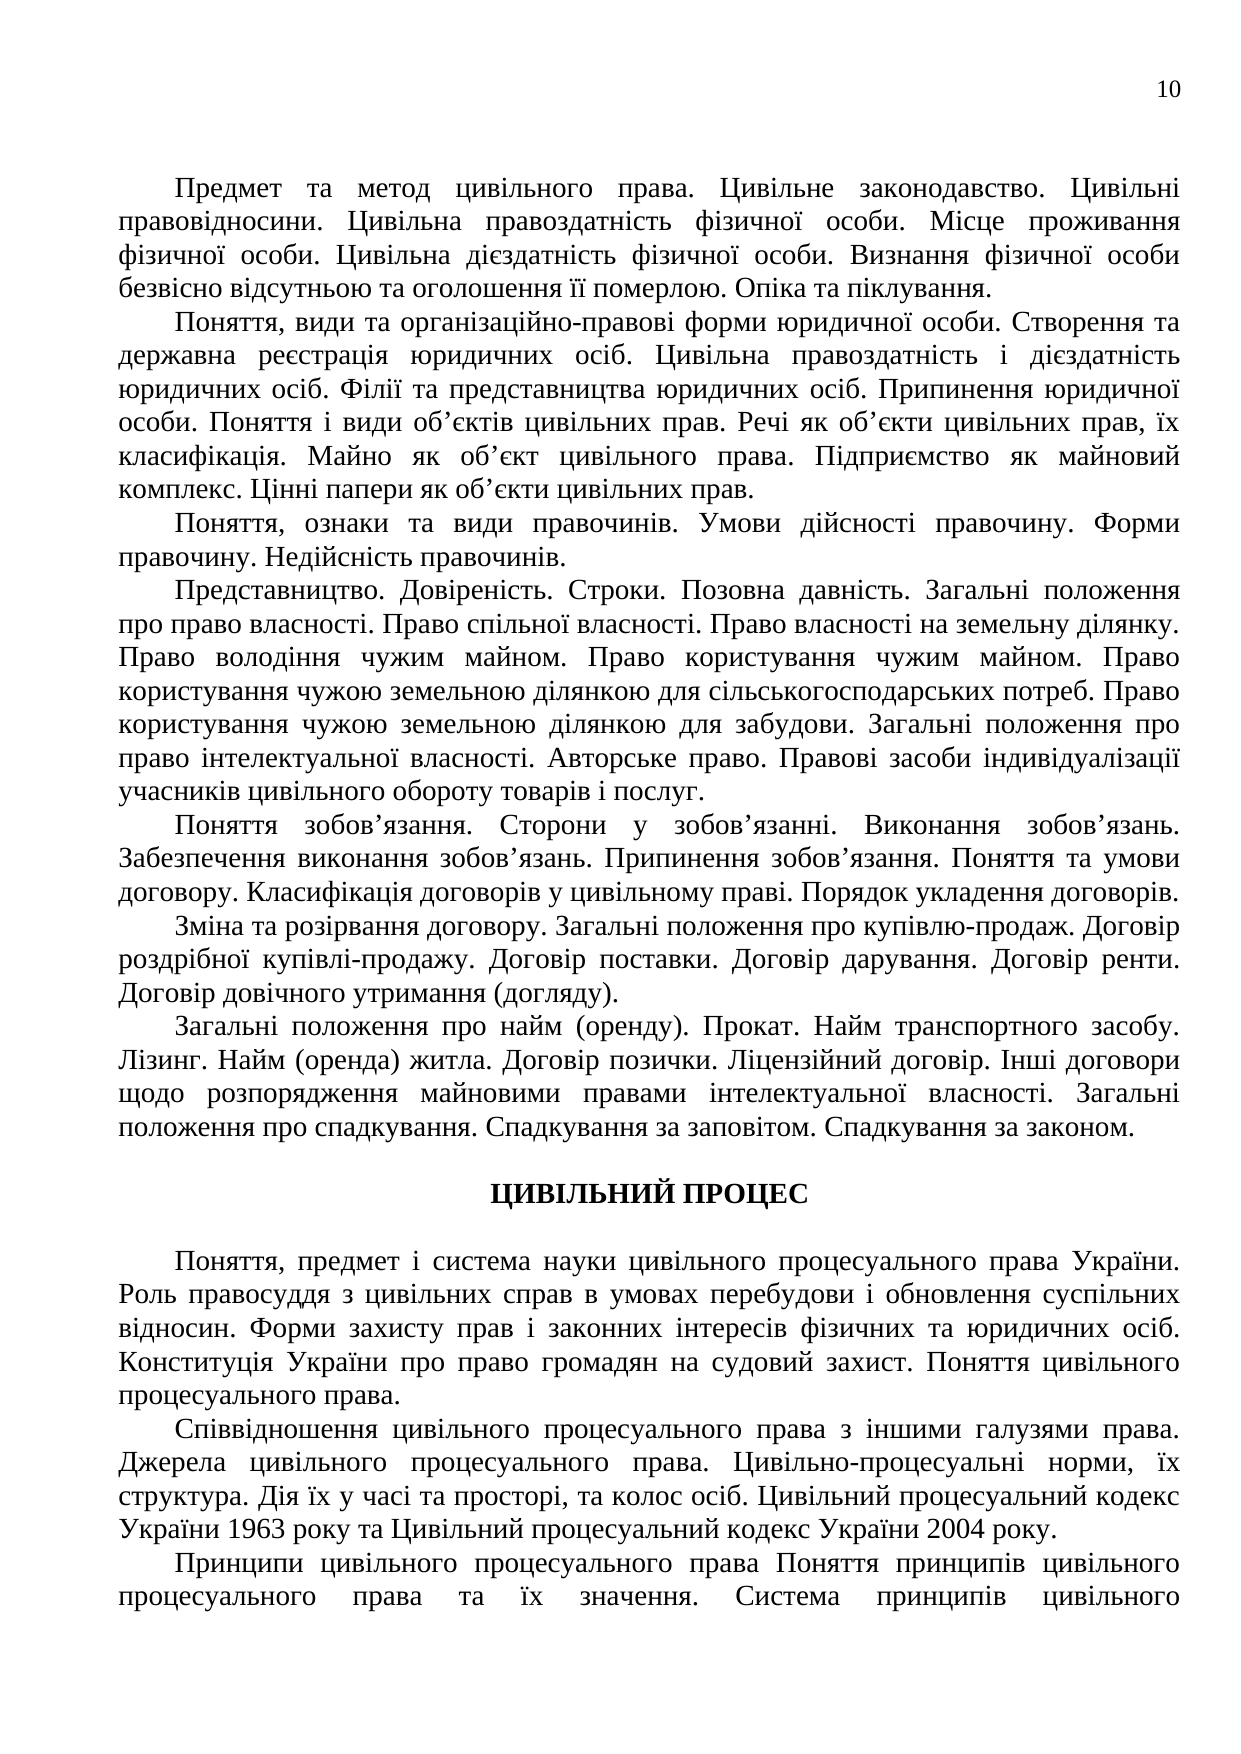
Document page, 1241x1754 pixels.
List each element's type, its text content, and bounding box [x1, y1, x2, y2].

text Зміна та розірвання договору. Загальні положення про купівлю-продаж. Договір роздрібної купівлі-продажу. Договір поставки. Договір дарування. Договір ренти. Договір довічного утримання (догляду). [118, 908, 1181, 1008]
text ЦИВІЛЬНИЙ ПРОЦЕС [118, 1176, 1181, 1209]
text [118, 1545, 1181, 1612]
text Предмет та метод цивільного права. Цивільне законодавство. Цивільні правовідносини. Цивільна правоздатність фізичної особи. Місце проживання фізичної особи. Цивільна дієздатність фізичної особи. Визнання фізичної особи безвісно відсутньою та оголошення її померлою. Опіка та піклування. [118, 170, 1181, 304]
text Представництво. Довіреність. Строки. Позовна давність. Загальні положення про право власності. Право спільної власності. Право власності на земельну ділянку. Право володіння чужим майном. Право користування чужим майном. Право користування чужою земельною ділянкою для сільськогосподарських потреб. Право користування чужою земельною ділянкою для забудови. Загальні положення про право інтелектуальної власності. Авторське право. Правові засоби індивідуалізації учасників цивільного обороту товарів і послуг. [118, 572, 1181, 807]
text Співвідношення цивільного процесуального права з іншими галузями права. Джерела цивільного процесуального права. Цивільно-процесуальні норми, їх структура. Дія їх у часі та просторі, та колос осіб. Цивільний процесуальний кодекс України 1963 року та Цивільний процесуальний кодекс України 2004 року. [118, 1411, 1181, 1545]
text Загальні положення про найм (оренду). Прокат. Найм транспортного засобу. Лізинг. Найм (оренда) житла. Договір позички. Ліцензійний договір. Інші договори щодо розпорядження майновими правами інтелектуальної власності. Загальні положення про спадкування. Спадкування за заповітом. Спадкування за законом. [118, 1008, 1181, 1142]
text Поняття, предмет і система науки цивільного процесуального права України. Роль правосуддя з цивільних справ в умовах перебудови і обновлення суспільних відносин. Форми захисту прав і законних інтересів фізичних та юридичних осіб. Конституція України про право громадян на судовий захист. Поняття цивільного процесуального права. [118, 1243, 1181, 1411]
text Поняття, ознаки та види правочинів. Умови дійсності правочину. Форми правочину. Недійсність правочинів. [118, 505, 1181, 572]
text Поняття зобов’язання. Сторони у зобов’язанні. Виконання зобов’язань. Забезпечення виконання зобов’язань. Припинення зобов’язання. Поняття та умови договору. Класифікація договорів у цивільному праві. Порядок укладення договорів. [118, 807, 1181, 908]
text Поняття, види та організаційно-правові форми юридичної особи. Створення та державна реєстрація юридичних осіб. Цивільна правоздатність і дієздатність юридичних осіб. Філії та представництва юридичних осіб. Припинення юридичної особи. Поняття і види об’єктів цивільних прав. Речі як об’єкти цивільних прав, їх класифікація. Майно як об’єкт цивільного права. Підприємство як майновий комплекс. Цінні папери як об’єкти цивільних прав. [118, 304, 1181, 505]
